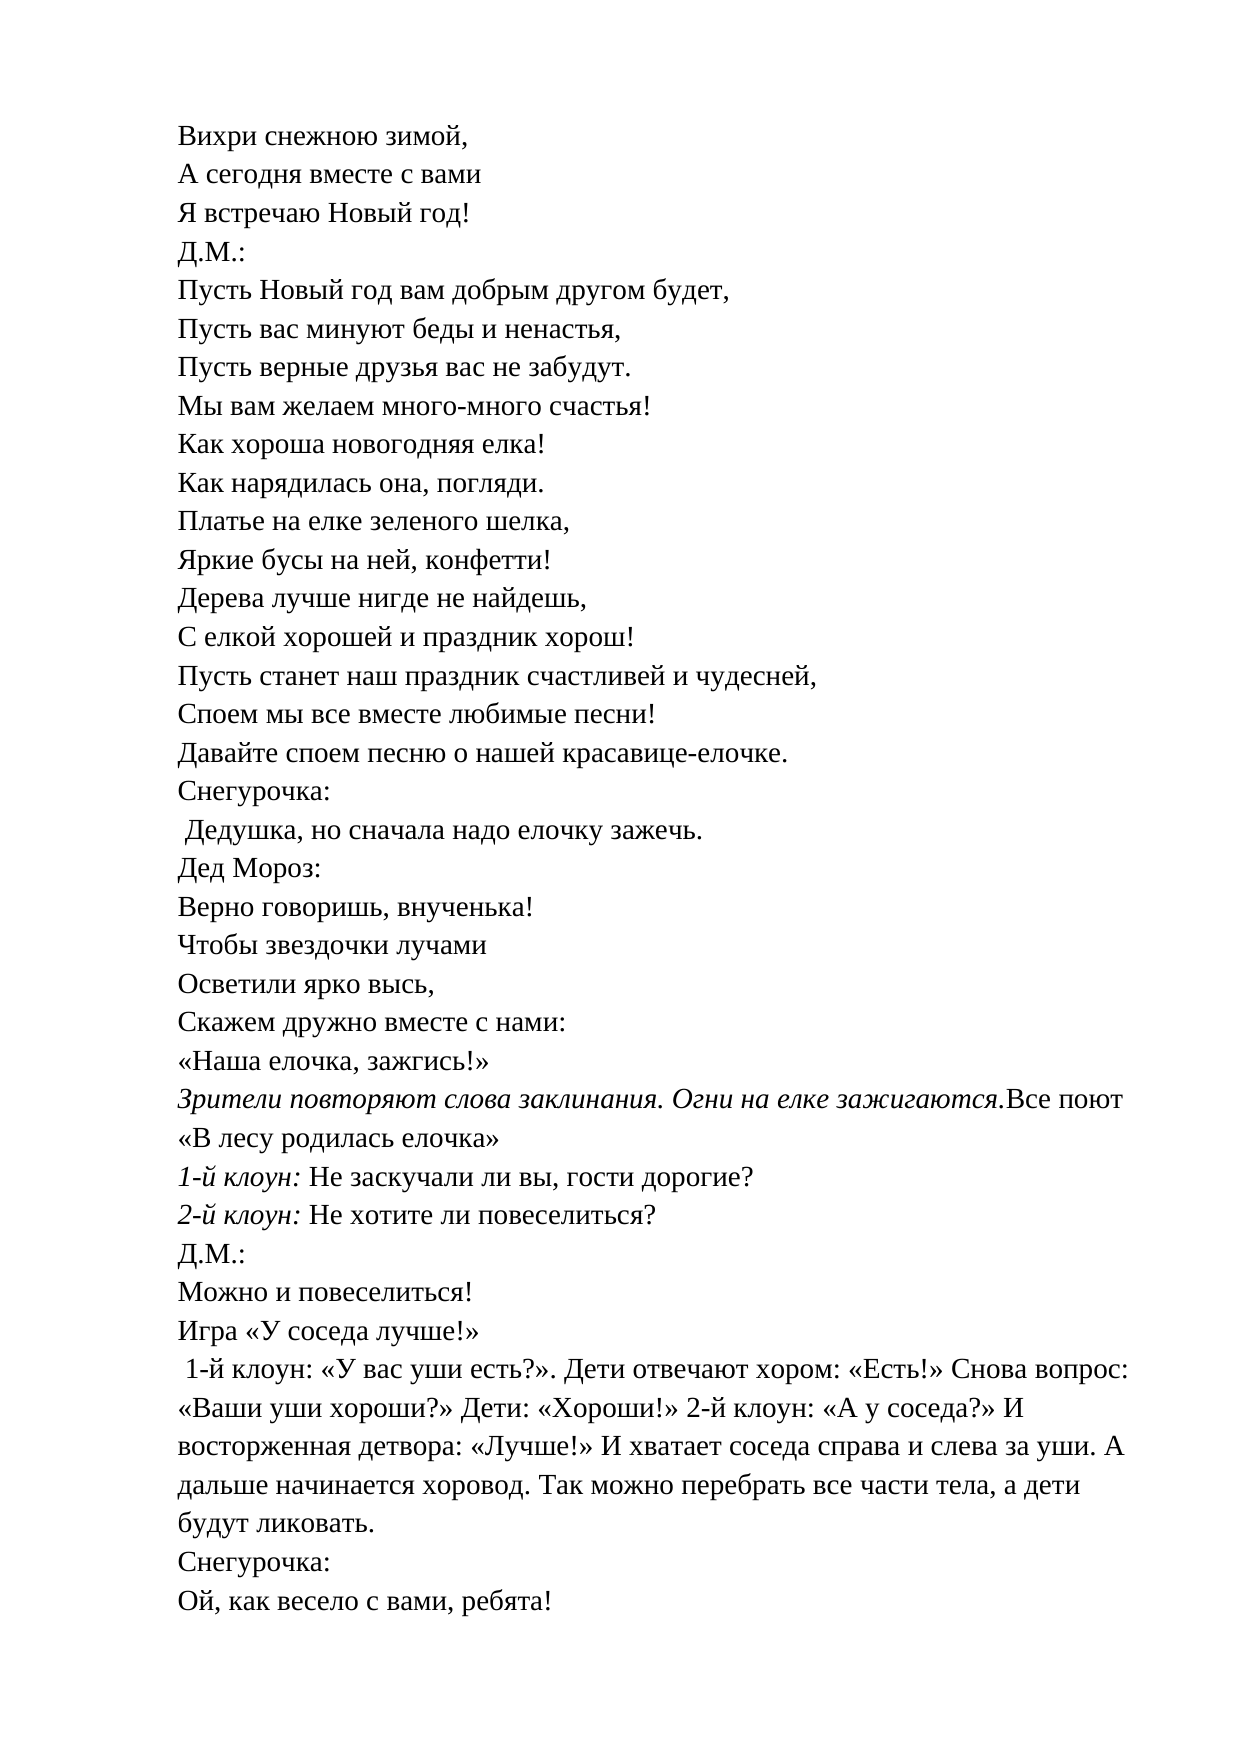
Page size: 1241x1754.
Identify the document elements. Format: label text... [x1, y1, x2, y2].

text «Наша елочка, зажгись!» [177, 1043, 1152, 1077]
text Дед Мороз: [177, 850, 1152, 884]
text Осветили ярко высь, [177, 966, 1152, 999]
text Дедушка, но сначала надо елочку зажечь. [177, 812, 1152, 845]
text Снегурочка: [177, 773, 1152, 807]
text Д.М.: [177, 1236, 1152, 1269]
text Снегурочка: [177, 1544, 1152, 1578]
text Скажем дружно вместе с нами: [177, 1004, 1152, 1038]
text Зрители повторяют слова заклинания. Огни на елке зажигаются.Все поют «В лесу родилась елочка» [177, 1082, 1152, 1154]
text Давайте споем песню о нашей красавице-елочке. [177, 735, 1152, 768]
text Можно и повеселиться! Игра «У соседа лучше!» [177, 1274, 1152, 1346]
text 1-й клоун: Не заскучали ли вы, гости дорогие? 2-й клоун: Не хотите ли повеселиться? [177, 1159, 1152, 1231]
text Верно говоришь, внученька! [177, 889, 1152, 922]
text Пусть Новый год вам добрым другом будет, Пусть вас минуют беды и ненастья, Пусть верные друзья вас не забудут. Мы вам желаем много-много счастья! Как хороша новогодняя елка! Как нарядилась она, погляди. Платье на елке зеленого шелка, Яркие бусы на ней, конфетти! Дерева лучше нигде не найдешь, С елкой хорошей и праздник хорош! Пусть станет наш праздник счастливей и чудесней, Споем мы все вместе любимые песни! [177, 272, 1152, 730]
text Чтобы звездочки лучами [177, 927, 1152, 961]
text Ой, как весело с вами, ребята! [177, 1583, 1152, 1616]
text 1-й клоун: «У вас уши есть?». Дети отвечают хором: «Есть!» Снова вопрос: «Ваши уши хороши?» Дети: «Хороши!» 2-й клоун: «А у соседа?» И восторженная детвора: «Лучше!» И хватает соседа справа и слева за уши. А дальше начинается хоровод. Так можно перебрать все части тела, а дети будут ликовать. [177, 1351, 1152, 1539]
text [177, 118, 1152, 267]
